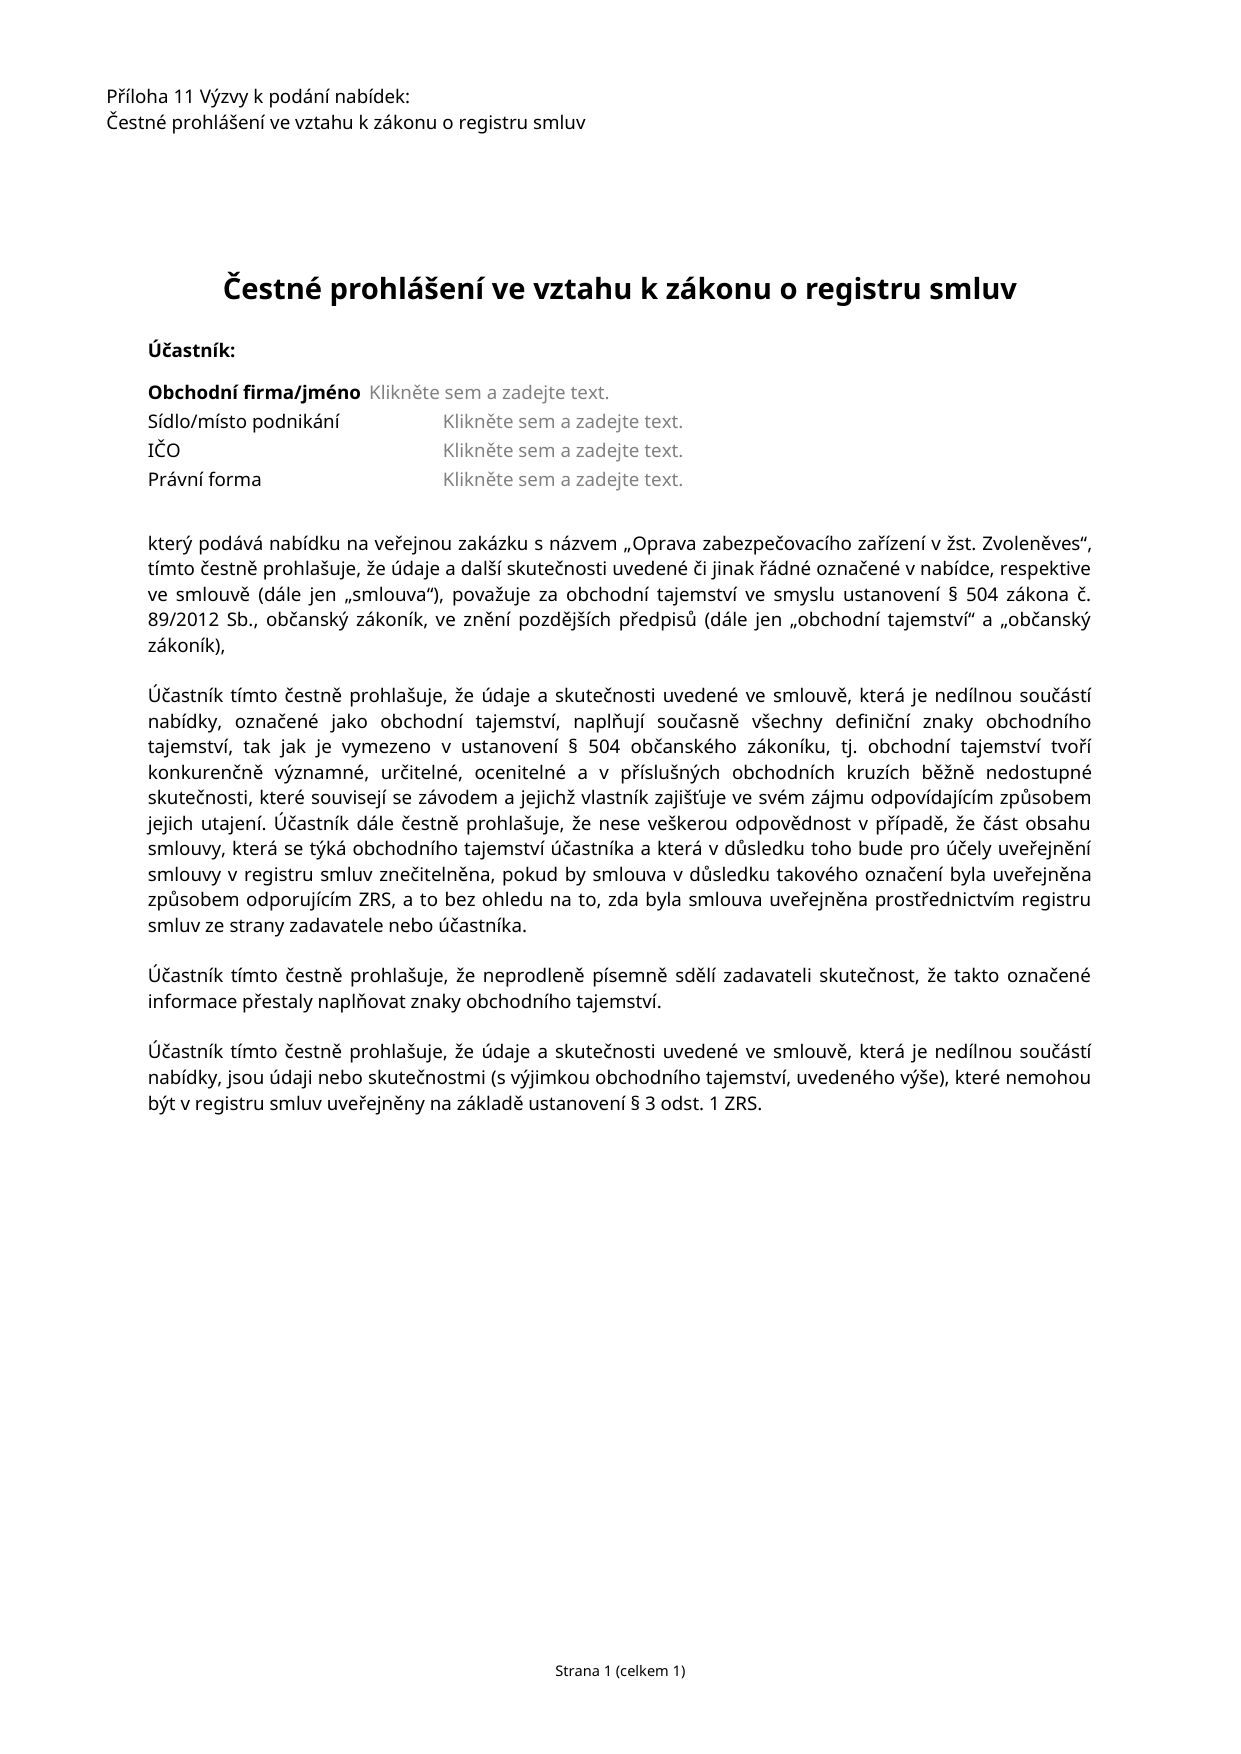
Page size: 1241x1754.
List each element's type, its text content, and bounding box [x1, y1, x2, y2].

text Obchodní firma/jméno [148, 376, 1093, 405]
text který podává nabídku na veřejnou zakázku s názvem „Oprava zabezpečovacího zařízení v žst. Zvoleněves“, tímto čestně prohlašuje, že údaje a další skutečnosti uvedené či jinak řádné označené v nabídce, respektive ve smlouvě (dále jen „smlouva“), považuje za obchodní tajemství ve smyslu ustanovení § 504 zákona č. 89/2012 Sb., občanský zákoník, ve znění pozdějších předpisů (dále jen „obchodní tajemství“ a „občanský zákoník), [148, 530, 1093, 658]
text Účastník tímto čestně prohlašuje, že neprodleně písemně sdělí zadavateli skutečnost, že takto označené informace přestaly naplňovat znaky obchodního tajemství. [148, 963, 1093, 1014]
text Účastník tímto čestně prohlašuje, že údaje a skutečnosti uvedené ve smlouvě, která je nedílnou součástí nabídky, označené jako obchodní tajemství, naplňují současně všechny definiční znaky obchodního tajemství, tak jak je vymezeno v ustanovení § 504 občanského zákoníku, tj. obchodní tajemství tvoří konkurenčně významné, určitelné, ocenitelné a v příslušných obchodních kruzích běžně nedostupné skutečnosti, které souvisejí se závodem a jejichž vlastník zajišťuje ve svém zájmu odpovídajícím způsobem jejich utajení. Účastník dále čestně prohlašuje, že nese veškerou odpovědnost v případě, že část obsahu smlouvy, která se týká obchodního tajemství účastníka a která v důsledku toho bude pro účely uveřejnění smlouvy v registru smluv znečitelněna, pokud by smlouva v důsledku takového označení byla uveřejněna způsobem odporujícím ZRS, a to bez ohledu na to, zda byla smlouva uveřejněna prostřednictvím registru smluv ze strany zadavatele nebo účastníka. [148, 683, 1093, 938]
text Sídlo/místo podnikání [148, 405, 1093, 434]
text Právní forma [148, 463, 1093, 492]
text IČO [148, 434, 1093, 463]
text Účastník tímto čestně prohlašuje, že údaje a skutečnosti uvedené ve smlouvě, která je nedílnou součástí nabídky, jsou údaji nebo skutečnostmi (s výjimkou obchodního tajemství, uvedeného výše), které nemohou být v registru smluv uveřejněny na základě ustanovení § 3 odst. 1 ZRS. [148, 1039, 1093, 1115]
text Účastník: [148, 333, 1093, 364]
title Čestné prohlášení ve vztahu k zákonu o registru smluv [148, 268, 1093, 308]
